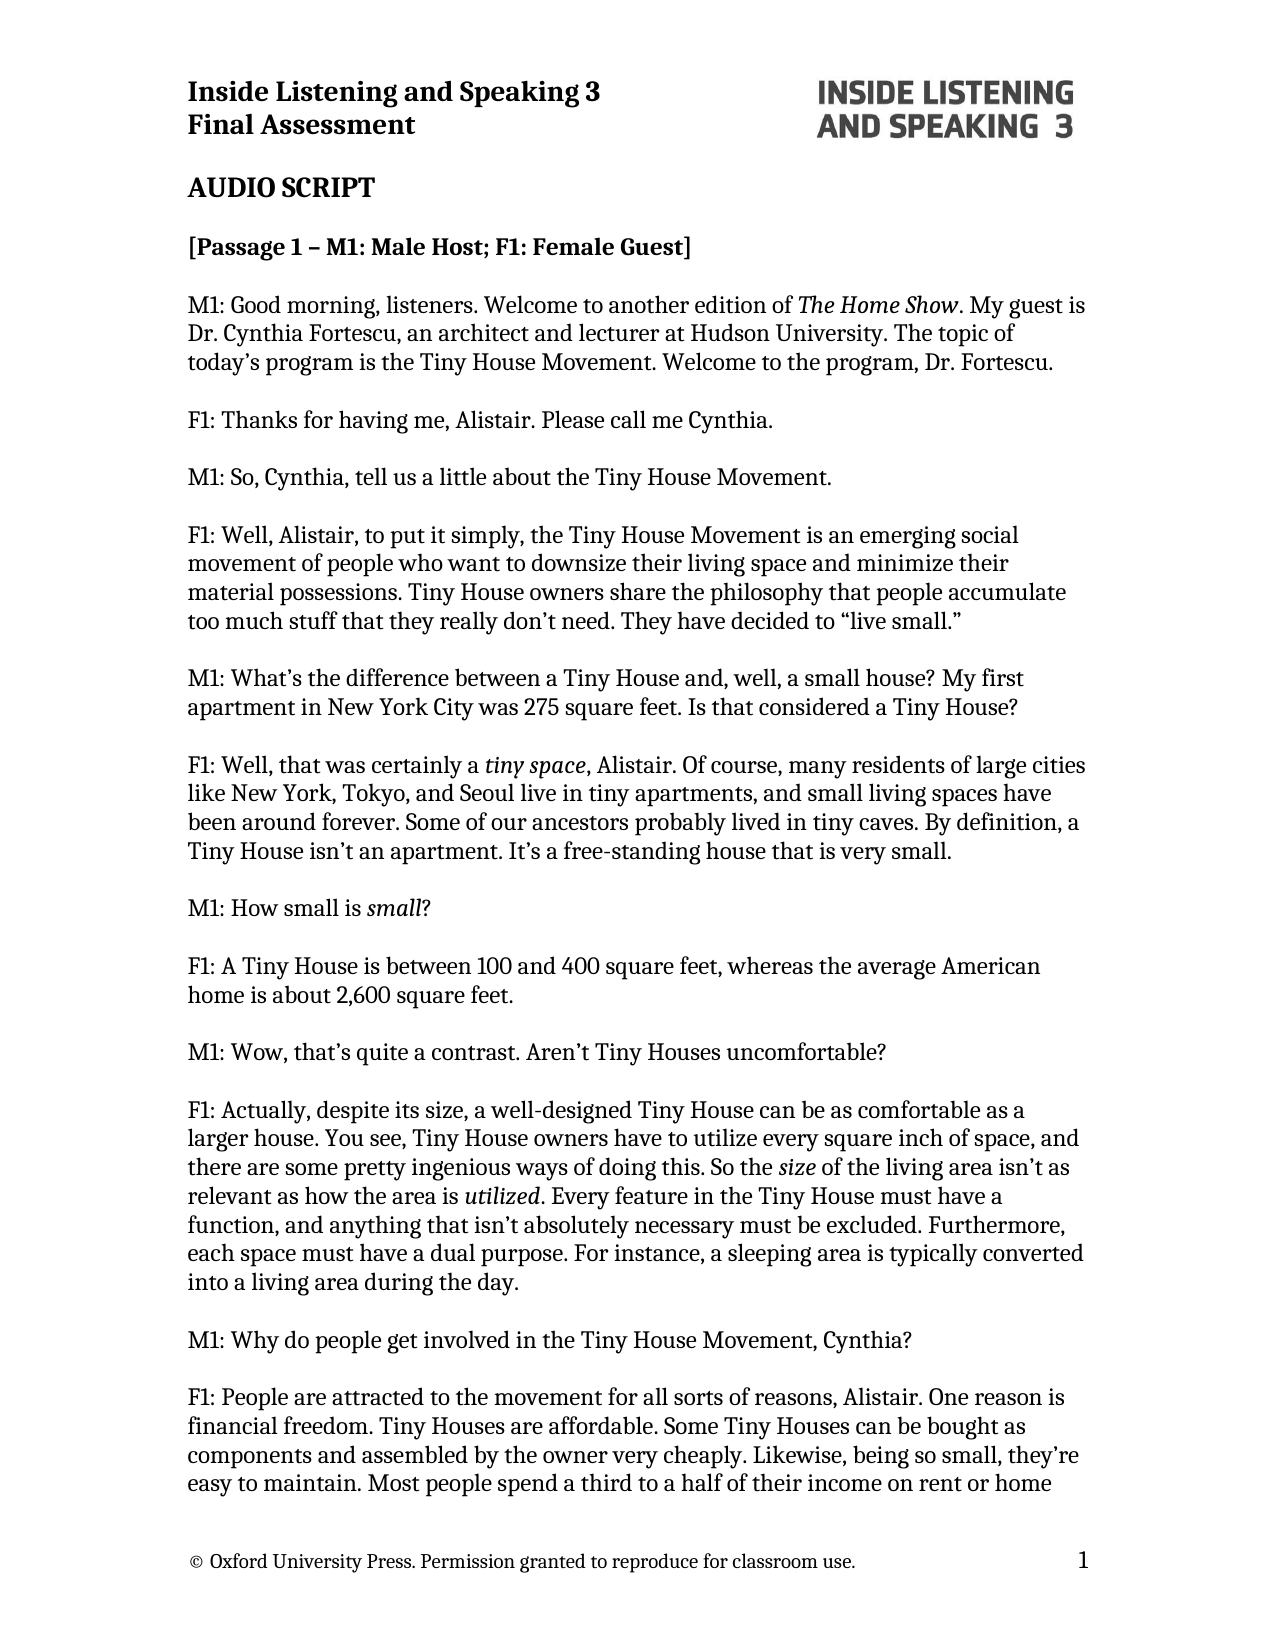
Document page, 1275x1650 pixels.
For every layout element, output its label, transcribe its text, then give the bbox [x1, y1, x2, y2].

text [Passage 1 – M1: Male Host; F1: Female Guest] [187, 233, 1087, 262]
picture [806, 67, 1087, 150]
text M1: Why do people get involved in the Tiny House Movement, Cynthia? [187, 1326, 1087, 1354]
text M1: So, Cynthia, tell us a little about the Tiny House Movement. [187, 463, 1087, 492]
text F1: A Tiny House is between 100 and 400 square feet, whereas the average American home is about 2,600 square feet. [187, 952, 1087, 1009]
text M1: Wow, that’s quite a contrast. Aren’t Tiny Houses uncomfortable? [187, 1038, 1087, 1067]
text M1: Good morning, listeners. Welcome to another edition of The Home Show. My guest is Dr. Cynthia Fortescu, an architect and lecturer at Hudson University. The topic of today’s program is the Tiny House Movement. Welcome to the program, Dr. Fortescu. [187, 291, 1087, 377]
text F1: Well, Alistair, to put it simply, the Tiny House Movement is an emerging social movement of people who want to downsize their living space and minimize their material possessions. Tiny House owners share the philosophy that people accumulate too much stuff that they really don’t need. They have decided to “live small.” [187, 521, 1087, 636]
text F1: Well, that was certainly a tiny space, Alistair. Of course, many residents of large cities like New York, Tokyo, and Seoul live in tiny apartments, and small living spaces have been around forever. Some of our ancestors probably lived in tiny caves. By definition, a Tiny House isn’t an apartment. It’s a free-standing house that is very small. [187, 751, 1087, 866]
text M1: What’s the difference between a Tiny House and, well, a small house? My first apartment in New York City was 275 square feet. Is that considered a Tiny House? [187, 664, 1087, 722]
text M1: How small is small? [187, 894, 1087, 923]
text F1: Actually, despite its size, a well-designed Tiny House can be as comfortable as a larger house. You see, Tiny House owners have to utilize every square inch of space, and there are some pretty ingenious ways of doing this. So the size of the living area isn’t as relevant as how the area is utilized. Every feature in the Tiny House must have a function, and anything that isn’t absolutely necessary must be excluded. Furthermore, each space must have a dual purpose. For instance, a sleeping area is typically converted into a living area during the day. [187, 1096, 1087, 1297]
text F1: Thanks for having me, Alistair. Please call me Cynthia. [187, 406, 1087, 434]
text AUDIO SCRIPT [187, 171, 1087, 204]
